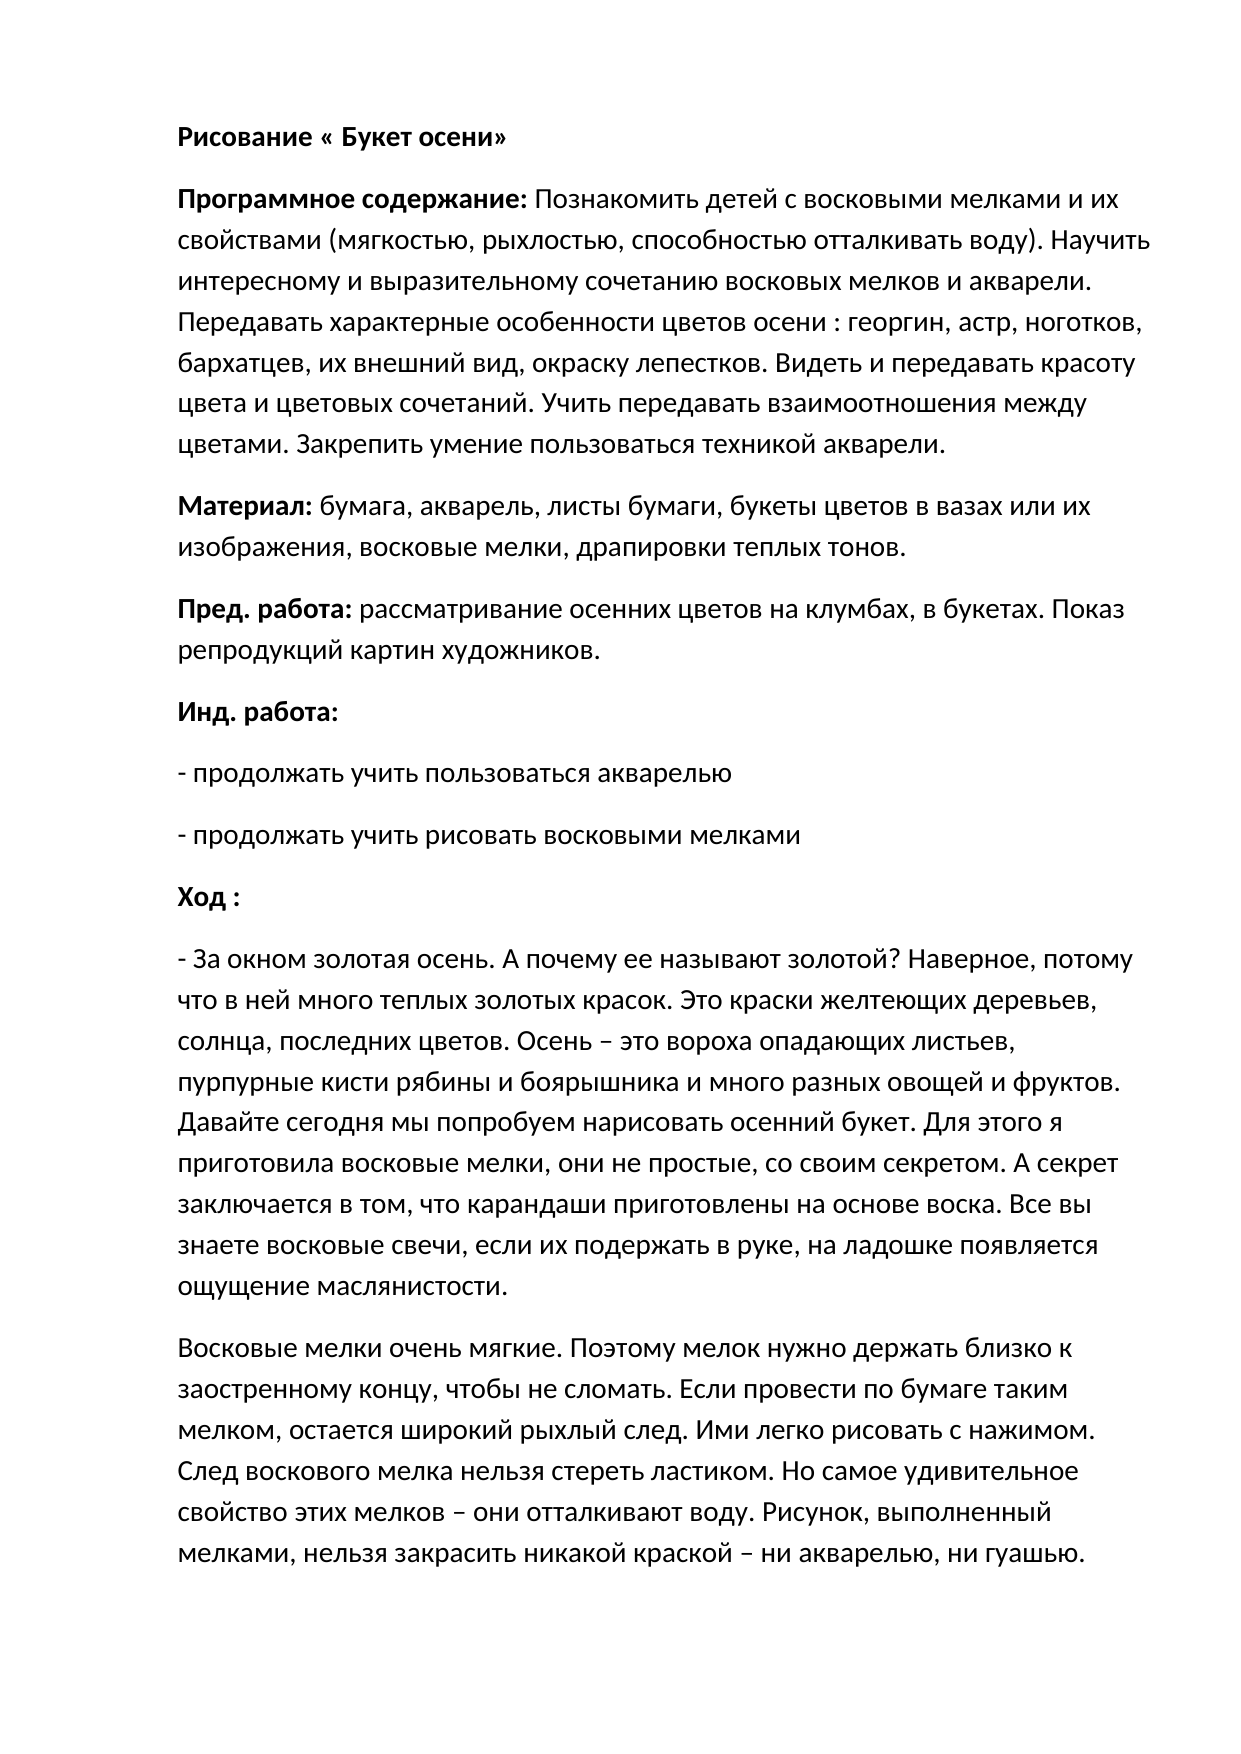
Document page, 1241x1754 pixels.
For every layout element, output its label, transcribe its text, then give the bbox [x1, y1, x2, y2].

text - продолжать учить пользоваться акварелью [177, 754, 1152, 790]
text Инд. работа: [177, 693, 1152, 728]
text Ход : [177, 878, 1152, 914]
text Восковые мелки очень мягкие. Поэтому мелок нужно держать близко к заостренному концу, чтобы не сломать. Если провести по бумаге таким мелком, остается широкий рыхлый след. Ими легко рисовать с нажимом. След воскового мелка нельзя стереть ластиком. Но самое удивительное свойство этих мелков – они отталкивают воду. Рисунок, выполненный мелками, нельзя закрасить никакой краской – ни акварелью, ни гуашью. [177, 1329, 1152, 1569]
text Пред. работа: рассматривание осенних цветов на клумбах, в букетах. Показ репродукций картин художников. [177, 590, 1152, 667]
text - продолжать учить рисовать восковыми мелками [177, 816, 1152, 852]
text Программное содержание: Познакомить детей с восковыми мелками и их свойствами (мягкостью, рыхлостью, способностью отталкивать воду). Научить интересному и выразительному сочетанию восковых мелков и акварели. Передавать характерные особенности цветов осени : георгин, астр, ноготков, бархатцев, их внешний вид, окраску лепестков. Видеть и передавать красоту цвета и цветовых сочетаний. Учить передавать взаимоотношения между цветами. Закрепить умение пользоваться техникой акварели. [177, 180, 1152, 461]
text Материал: бумага, акварель, листы бумаги, букеты цветов в вазах или их изображения, восковые мелки, драпировки теплых тонов. [177, 487, 1152, 564]
text Рисование « Букет осени» [177, 118, 1152, 154]
text - За окном золотая осень. А почему ее называют золотой? Наверное, потому что в ней много теплых золотых красок. Это краски желтеющих деревьев, солнца, последних цветов. Осень – это вороха опадающих листьев, пурпурные кисти рябины и боярышника и много разных овощей и фруктов. Давайте сегодня мы попробуем нарисовать осенний букет. Для этого я приготовила восковые мелки, они не простые, со своим секретом. А секрет заключается в том, что карандаши приготовлены на основе воска. Все вы знаете восковые свечи, если их подержать в руке, на ладошке появляется ощущение маслянистости. [177, 940, 1152, 1303]
